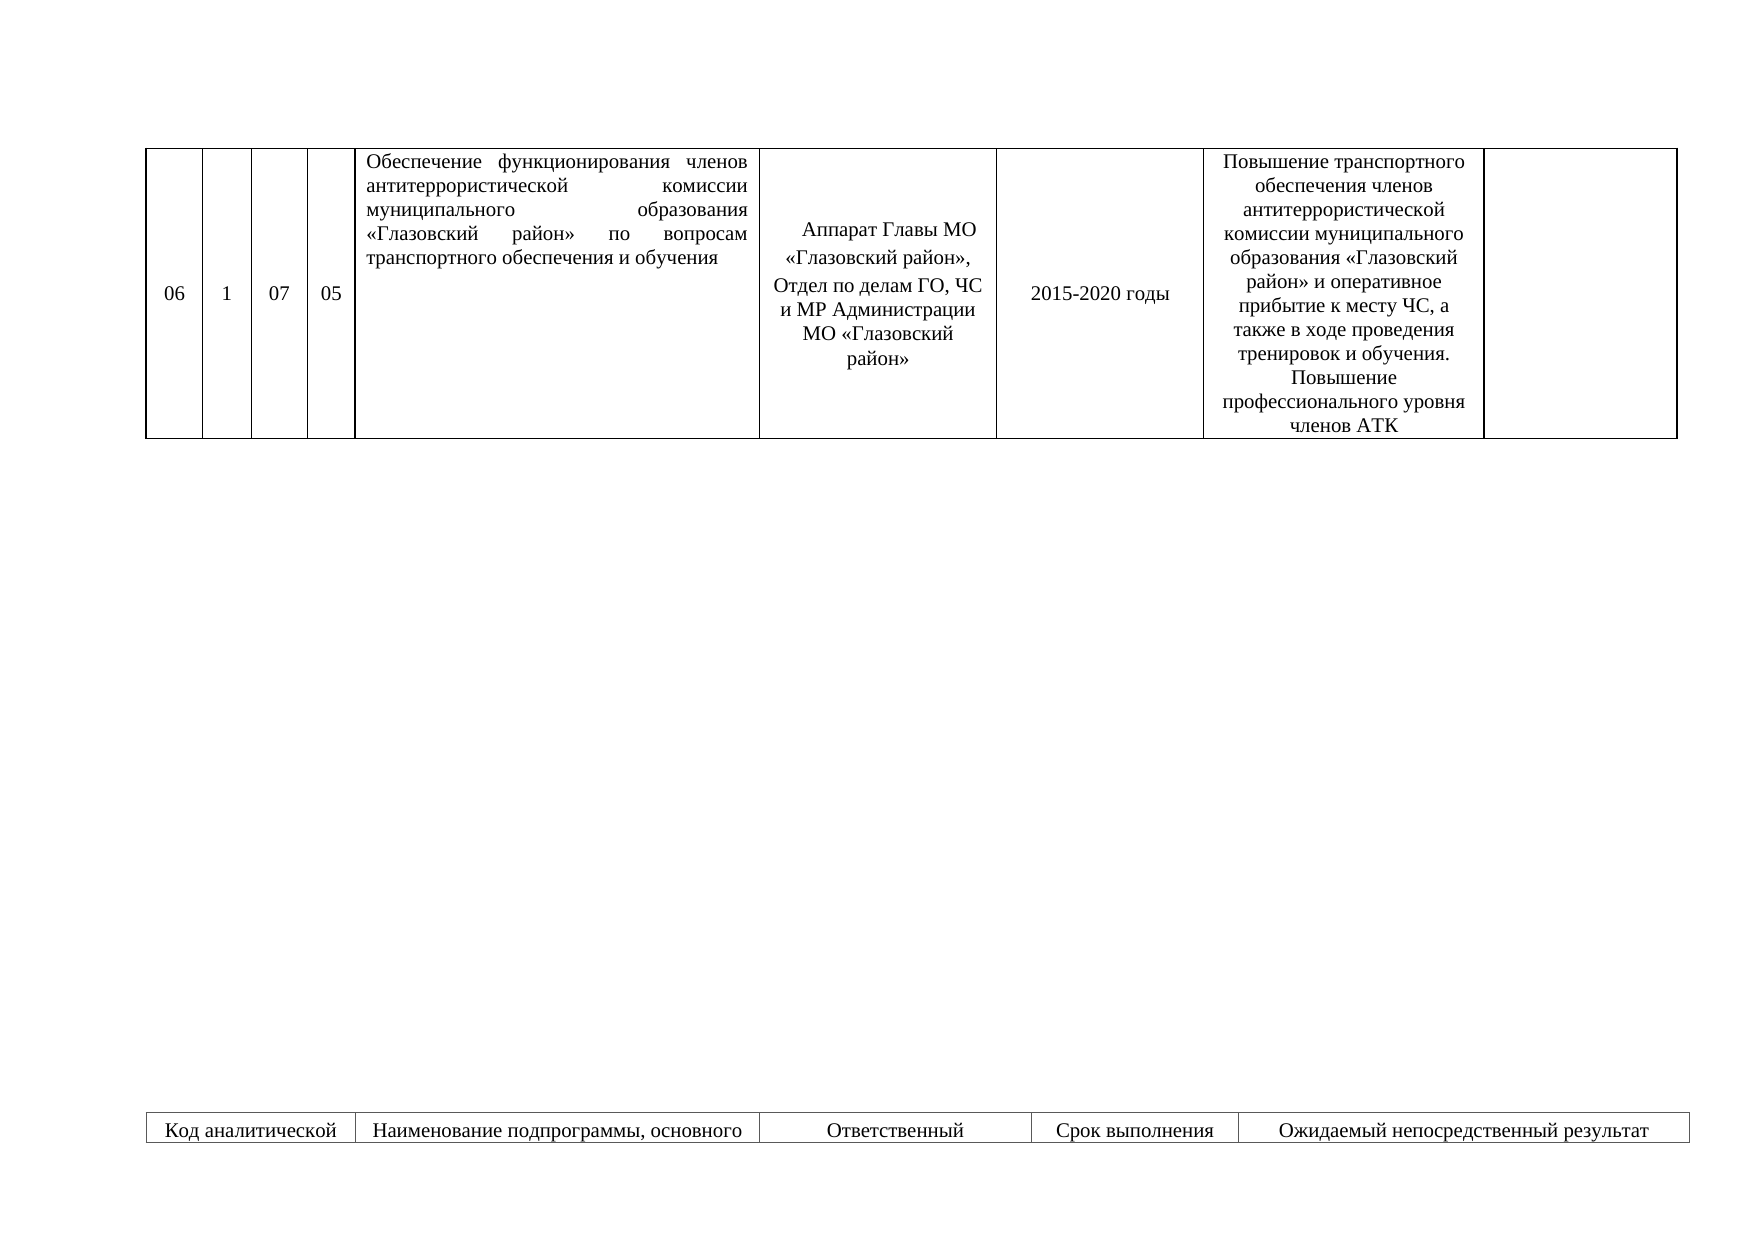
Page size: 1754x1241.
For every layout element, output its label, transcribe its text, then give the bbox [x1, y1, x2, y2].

table_cell Обеспечение функционирования членов антитеррористической комиссии муниципального образования «Глазовский район» по вопросам транспортного обеспечения и обучения [356, 149, 759, 437]
table_header Срок выполнения [1032, 1113, 1238, 1142]
table_cell 1 [203, 149, 251, 437]
table_cell [1485, 149, 1676, 437]
table_cell 06 [147, 149, 202, 437]
table_cell Повышение транспортного обеспечения членов антитеррористической комиссии муниципального образования «Глазовский район» и оперативное прибытие к месту ЧС, а также в ходе проведения тренировок и обучения. Повышение профессионального уровня членов АТК [1204, 149, 1483, 437]
table_cell 2015-2020 годы [997, 149, 1203, 437]
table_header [356, 1113, 759, 1142]
table_cell 07 [252, 149, 307, 437]
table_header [1239, 1113, 1689, 1142]
table_cell Аппарат Главы МО «Глазовский район», Отдел по делам ГО, ЧС и МР Администрации МО «Глазовский район» [760, 149, 996, 437]
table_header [147, 1113, 355, 1142]
table_cell 05 [308, 149, 354, 437]
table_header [760, 1113, 1031, 1142]
